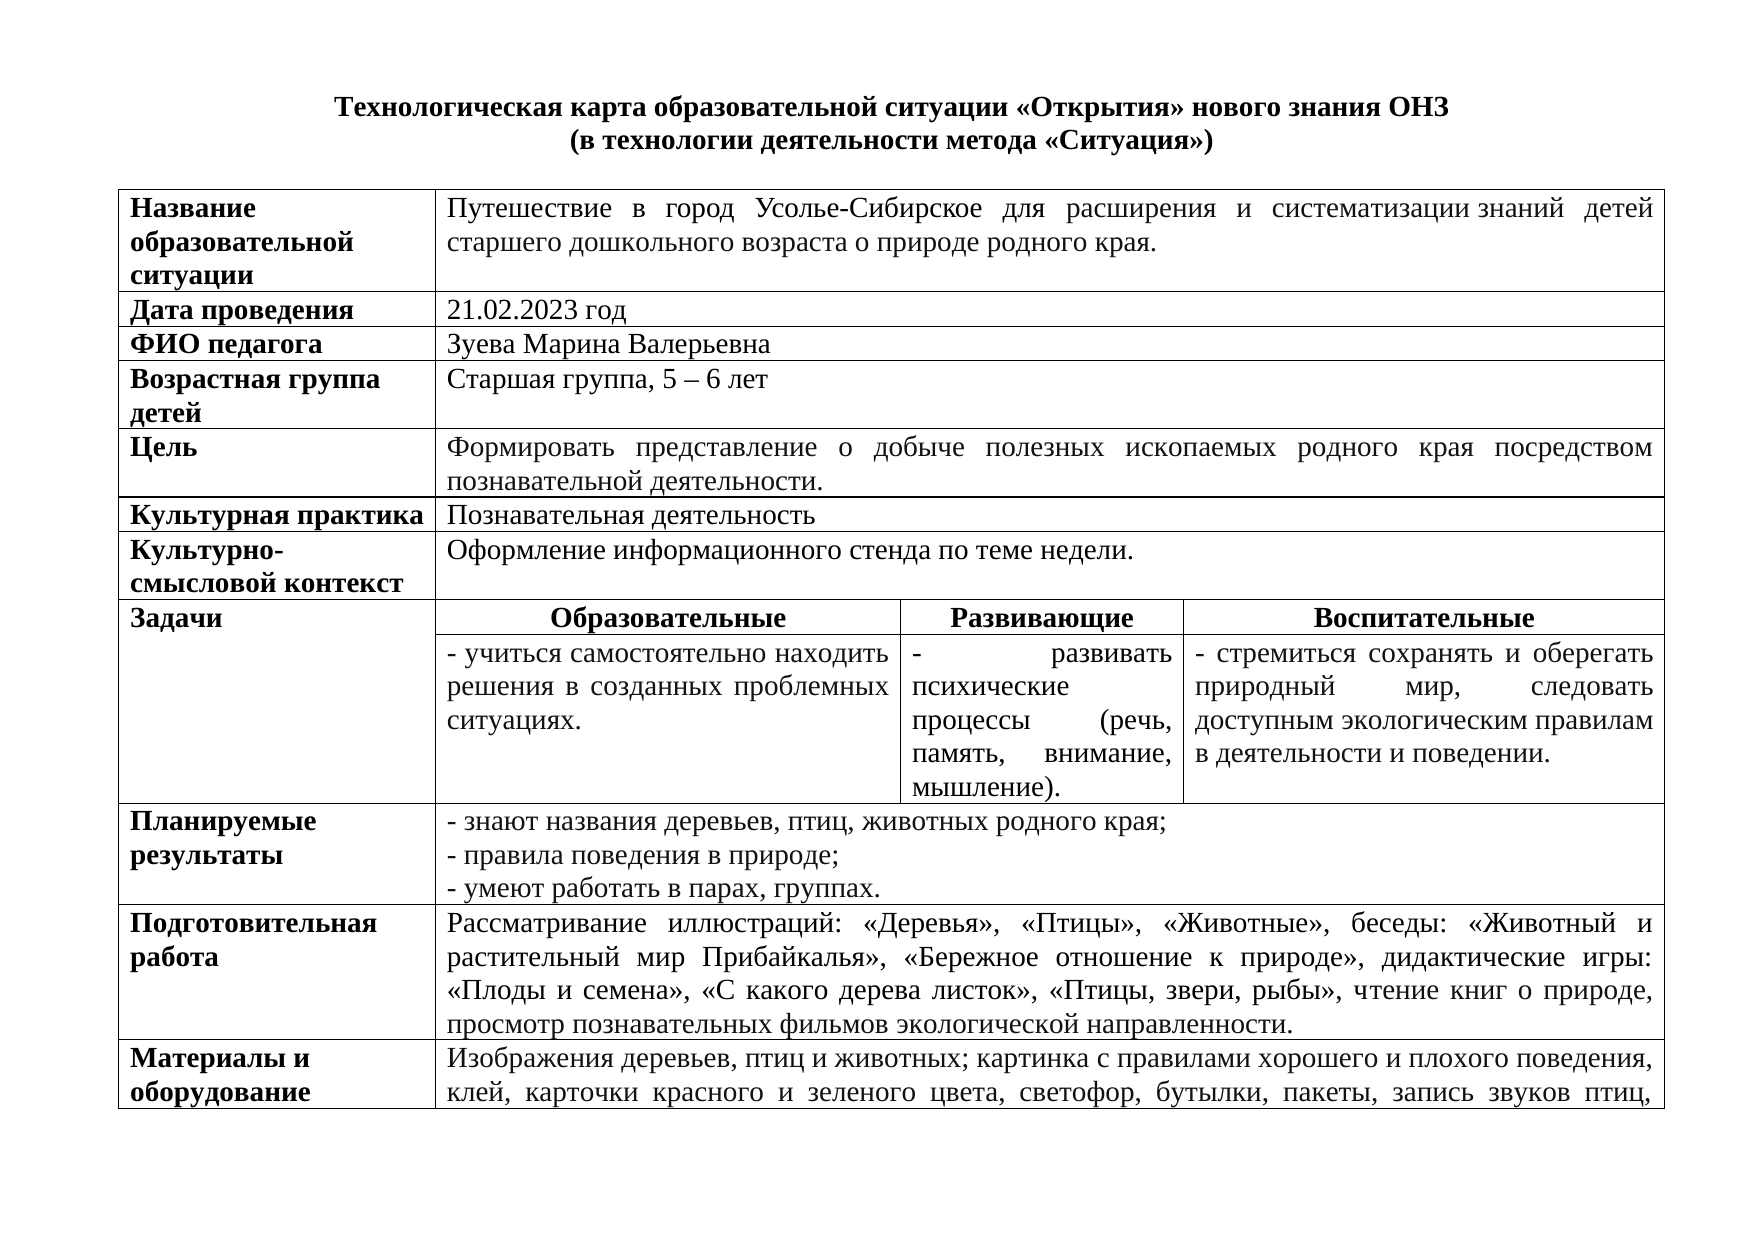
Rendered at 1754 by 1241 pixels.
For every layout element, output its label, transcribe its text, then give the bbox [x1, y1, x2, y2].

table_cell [436, 1040, 1664, 1107]
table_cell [119, 1040, 435, 1107]
text (в технологии деятельности метода «Ситуация») [118, 122, 1665, 156]
table_header Название образовательной ситуации [119, 190, 435, 291]
table_cell Старшая группа, 5 – 6 лет [436, 361, 1664, 428]
text Технологическая карта образовательной ситуации «Открытия» нового знания ОНЗ [118, 89, 1665, 122]
table_cell Формировать представление о добыче полезных ископаемых родного края посредством познавательной деятельности. [436, 429, 1664, 496]
table_cell Зуева Марина Валерьевна [436, 327, 1664, 360]
table_cell - развивать психические процессы (речь, память, внимание, мышление). [901, 635, 1183, 802]
table_cell Развивающие [901, 600, 1183, 634]
table_cell Культурная практика [119, 498, 435, 531]
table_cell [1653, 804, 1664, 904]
table_cell Познавательная деятельность [436, 498, 1664, 531]
table_cell ФИО педагога [119, 327, 435, 360]
table_cell Рассматривание иллюстраций: «Деревья», «Птицы», «Животные», беседы: «Животный и растительный мир Прибайкалья», «Бережное отношение к природе», дидактические игры: «Плоды и семена», «С какого дерева листок», «Птицы, звери, рыбы», чтение книг о природе, просмотр познавательных фильмов экологической направленности. [436, 905, 1664, 1039]
table_cell Дата проведения [119, 292, 435, 326]
table_cell Воспитательные [1184, 600, 1664, 634]
table_cell Задачи [119, 600, 435, 802]
table_cell Возрастная группа детей [119, 361, 435, 428]
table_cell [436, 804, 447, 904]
table_cell - стремиться сохранять и оберегать природный мир, следовать доступным экологическим правилам в деятельности и поведении. [1184, 635, 1664, 802]
table_header Путешествие в город Усолье-Сибирское для расширения и систематизации знаний детей старшего дошкольного возраста о природе родного края. [436, 190, 1664, 291]
table_cell Образовательные [436, 600, 900, 634]
table_cell Культурно-смысловой контекст [119, 532, 435, 599]
table_cell Цель [119, 429, 435, 496]
table_cell Подготовительная работа [119, 905, 435, 1039]
table_cell - учиться самостоятельно находить решения в созданных проблемных ситуациях. [436, 635, 900, 802]
table_cell Оформление информационного стенда по теме недели. [436, 532, 1664, 599]
table_cell 21.02.2023 год [436, 292, 1664, 326]
table_cell Планируемые результаты [119, 804, 435, 904]
